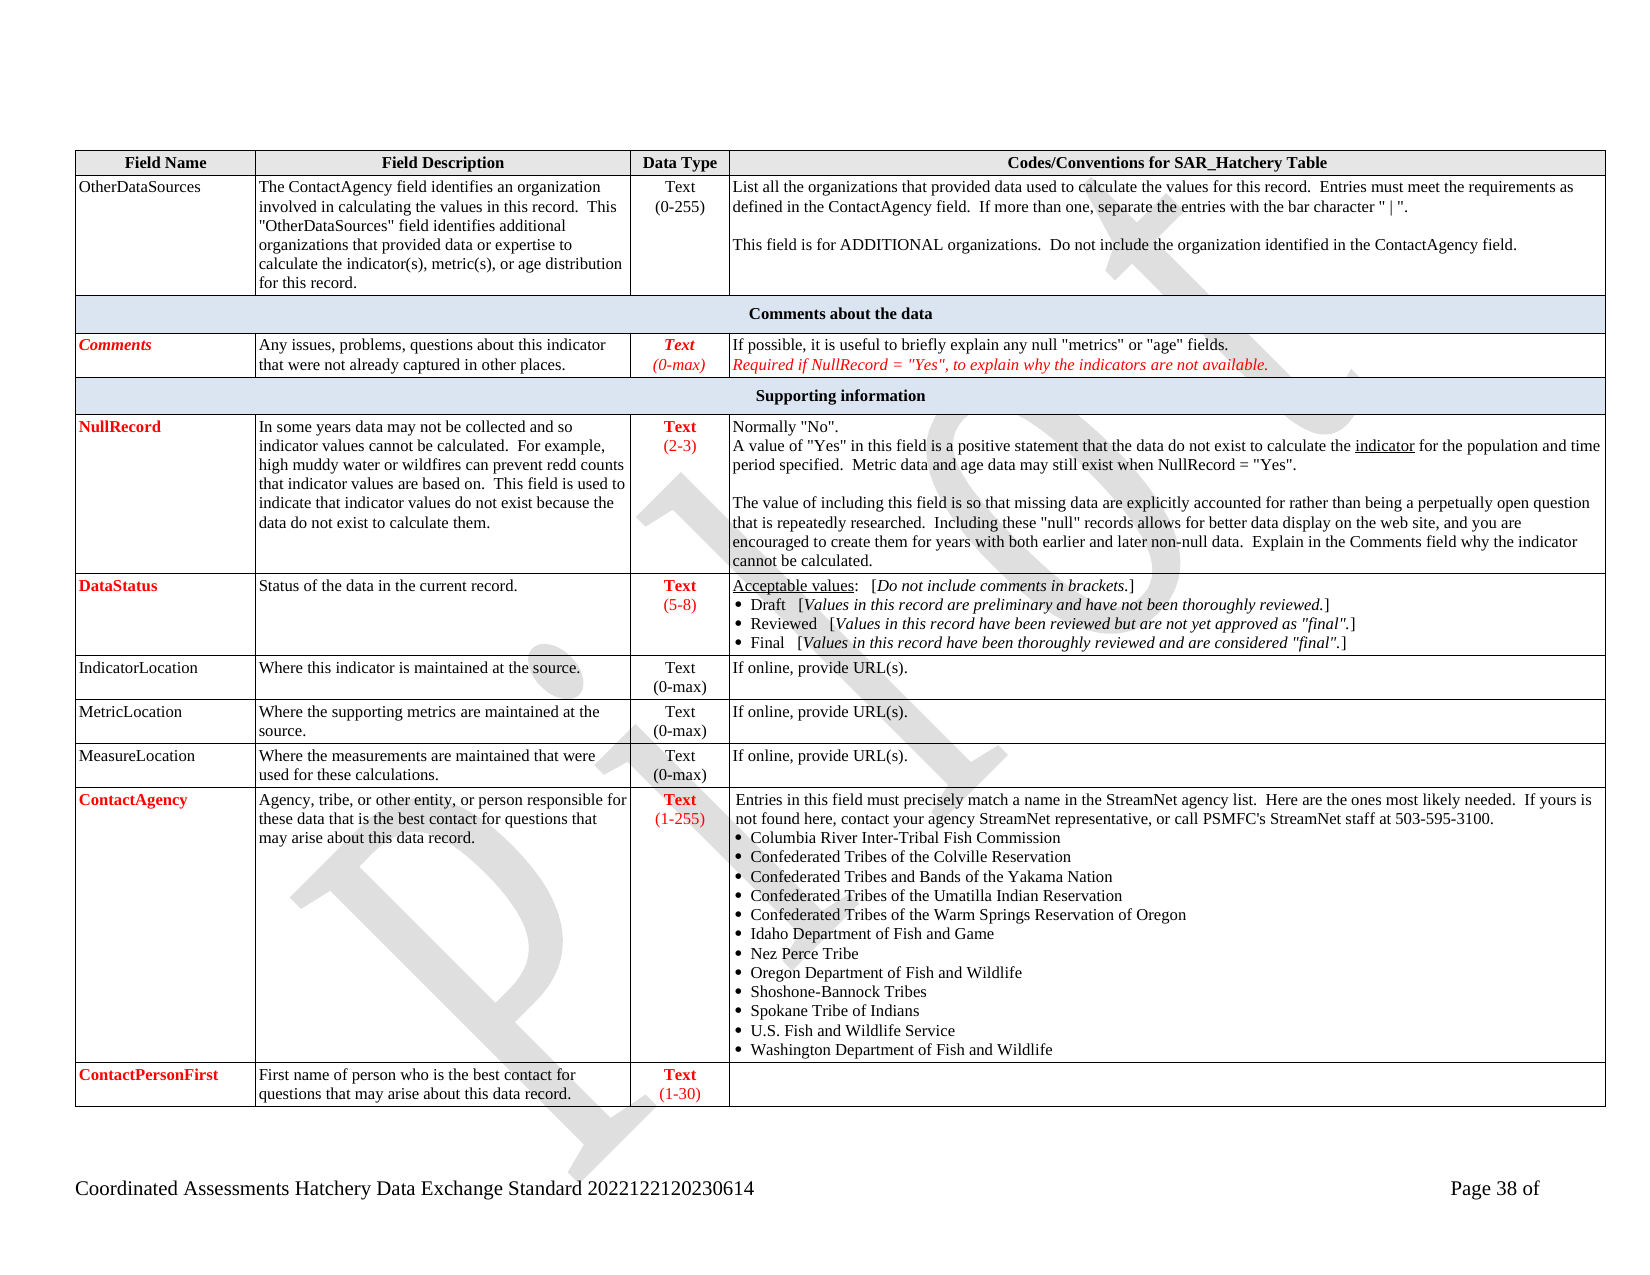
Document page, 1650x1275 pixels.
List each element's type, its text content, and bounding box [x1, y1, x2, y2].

table_cell List all the organizations that provided data used to calculate the values for this record. Entries must meet the requirements as defined in the ContactAgency field. If more than one, separate the entries with the bar character " | ". This field is for ADDITIONAL organizations. Do not include the organization identified in the ContactAgency field. [730, 176, 1605, 295]
table_cell Any issues, problems, questions about this indicator that were not already captured in other places. [256, 334, 630, 377]
table_cell Where the measurements are maintained that were used for these calculations. [256, 744, 630, 787]
table_cell Text (0-max) [631, 334, 729, 377]
table_cell Text (2-3) [631, 415, 729, 573]
table_cell IndicatorLocation [76, 656, 255, 699]
table_cell The ContactAgency field identifies an organization involved in calculating the values in this record. This "OtherDataSources" field identifies additional organizations that provided data or expertise to calculate the indicator(s), metric(s), or age distribution for this record. [256, 176, 630, 295]
table_cell Comments [76, 334, 255, 377]
table_cell Text (0-max) [631, 656, 729, 699]
table_cell MeasureLocation [76, 744, 255, 787]
table_cell Text (0-255) [631, 176, 729, 295]
table_cell Text (0-max) [631, 744, 729, 787]
table_cell Where the supporting metrics are maintained at the source. [256, 700, 630, 743]
table_header Data Type [631, 151, 729, 175]
table_cell Text (1-30) [631, 1063, 729, 1106]
table_cell Normally "No". A value of "Yes" in this field is a positive statement that the data do not exist to calculate the indicator for the population and time period specified. Metric data and age data may still exist when NullRecord = "Yes". The value of including this field is so that missing data are explicitly accounted for rather than being a perpetually open question that is repeatedly researched. Including these "null" records allows for better data display on the web site, and you are encouraged to create them for years with both earlier and later non-null data. Explain in the Comments field why the indicator cannot be calculated. [730, 415, 1605, 573]
table_cell If online, provide URL(s). [730, 700, 1605, 743]
table_header Field Name [76, 151, 255, 175]
table_cell [730, 1063, 1605, 1106]
table_cell Entries in this field must precisely match a name in the StreamNet agency list. Here are the ones most likely needed. If yours is not found here, contact your agency StreamNet representative, or call PSMFC's StreamNet staff at 503-595-3100. Columbia River Inter-Tribal Fish Commission Confederated Tribes of the Colville Reservation Confederated Tribes and Bands of the Yakama Nation Confederated Tribes of the Umatilla Indian Reservation Confederated Tribes of the Warm Springs Reservation of Oregon Idaho Department of Fish and Game Nez Perce Tribe Oregon Department of Fish and Wildlife Shoshone-Bannock Tribes Spokane Tribe of Indians U.S. Fish and Wildlife Service Washington Department of Fish and Wildlife [730, 788, 1605, 1062]
table_cell If possible, it is useful to briefly explain any null "metrics" or "age" fields. Required if NullRecord = "Yes", to explain why the indicators are not available. [730, 334, 1605, 377]
table_cell Text (5-8) [631, 574, 729, 655]
table_cell If online, provide URL(s). [730, 744, 1605, 787]
table_cell Where this indicator is maintained at the source. [256, 656, 630, 699]
table_cell ContactAgency [76, 788, 255, 1062]
table_cell ContactPersonFirst [76, 1063, 255, 1106]
table_cell Text (0-max) [631, 700, 729, 743]
table_cell Acceptable values: [Do not include comments in brackets.] Draft [Values in this record are preliminary and have not been thoroughly reviewed.] Reviewed [Values in this record have been reviewed but are not yet approved as "final".] Final [Values in this record have been thoroughly reviewed and are considered "final".] [730, 574, 1605, 655]
table_cell First name of person who is the best contact for questions that may arise about this data record. [256, 1063, 630, 1106]
table_cell Supporting information [76, 378, 1605, 414]
table_cell NullRecord [76, 415, 255, 573]
table_cell OtherDataSources [76, 176, 255, 295]
table_cell MetricLocation [76, 700, 255, 743]
table_cell DataStatus [76, 574, 255, 655]
table_cell Agency, tribe, or other entity, or person responsible for these data that is the best contact for questions that may arise about this data record. [256, 788, 630, 1062]
table_cell Comments about the data [76, 296, 1605, 333]
table_header Codes/Conventions for SAR_Hatchery Table [730, 151, 1605, 175]
table_cell If online, provide URL(s). [730, 656, 1605, 699]
table_header Field Description [256, 151, 630, 175]
table_cell Status of the data in the current record. [256, 574, 630, 655]
table_cell Text (1-255) [631, 788, 729, 1062]
table_cell In some years data may not be collected and so indicator values cannot be calculated. For example, high muddy water or wildfires can prevent redd counts that indicator values are based on. This field is used to indicate that indicator values do not exist because the data do not exist to calculate them. [256, 415, 630, 573]
